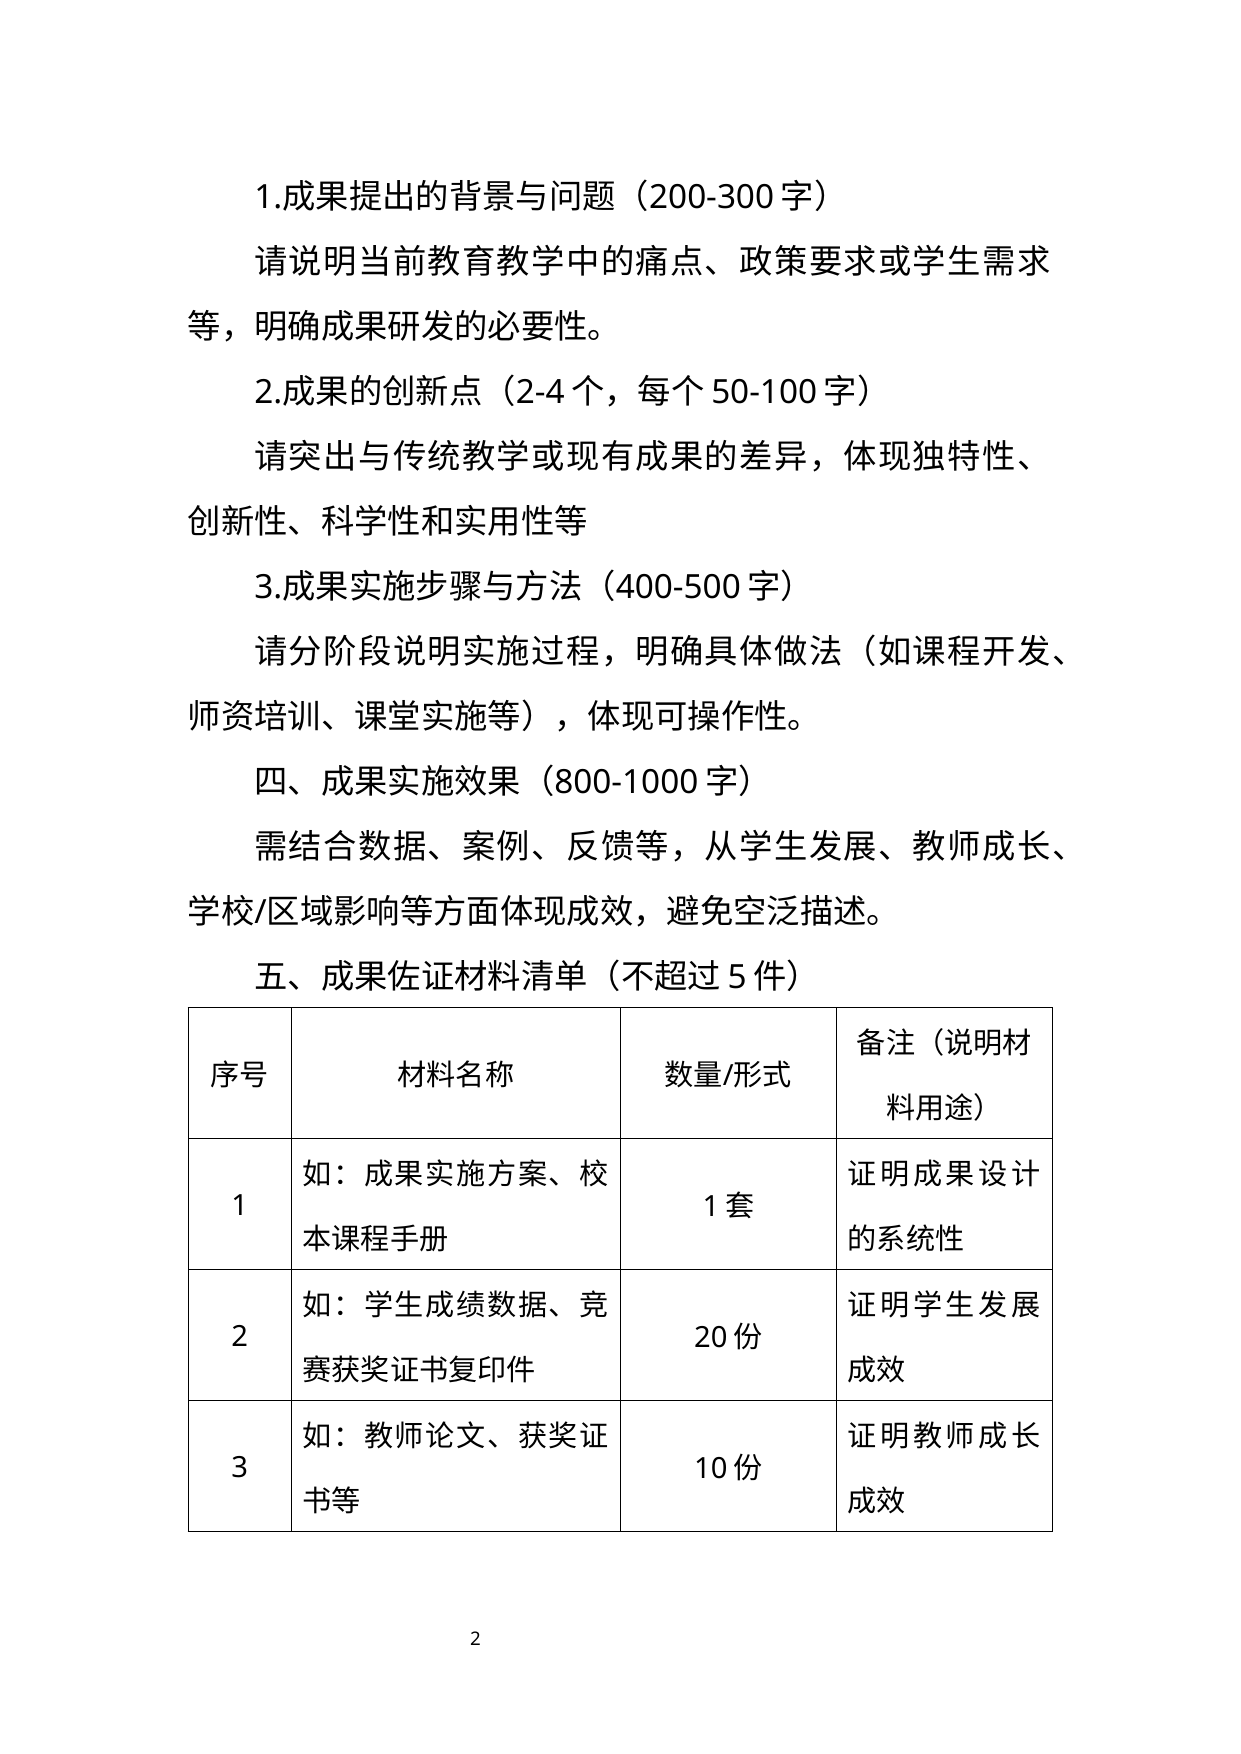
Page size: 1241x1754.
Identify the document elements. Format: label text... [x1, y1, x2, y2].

table_header 序号 [189, 1008, 291, 1138]
text 2.成果的创新点（2-4个，每个50-100字） [187, 357, 1053, 422]
table_cell 2 [189, 1270, 291, 1400]
text 五、成果佐证材料清单（不超过5件） [187, 942, 1053, 1007]
table_header 备注（说明材料用途） [837, 1008, 1052, 1138]
table_cell 3 [189, 1401, 291, 1531]
text 四、成果实施效果（800-1000字） [187, 747, 1053, 812]
text 3.成果实施步骤与方法（400-500字） [187, 552, 1053, 617]
table_cell 证明成果设计的系统性 [837, 1139, 1052, 1269]
text 需结合数据、案例、反馈等，从学生发展、教师成长、学校/区域影响等方面体现成效，避免空泛描述。 [187, 812, 1053, 942]
table_cell 20份 [621, 1270, 836, 1400]
table_header 数量/形式 [621, 1008, 836, 1138]
table_cell 1 [189, 1139, 291, 1269]
table_cell 证明学生发展成效 [837, 1270, 1052, 1400]
table_cell 如：教师论文、获奖证书等 [292, 1401, 620, 1531]
table_cell 10份 [621, 1401, 836, 1531]
text 请说明当前教育教学中的痛点、政策要求或学生需求等，明确成果研发的必要性。 [187, 227, 1053, 357]
table_header 材料名称 [292, 1008, 620, 1138]
text 1.成果提出的背景与问题（200-300字） [187, 162, 1053, 227]
table_cell 1套 [621, 1139, 836, 1269]
text 请突出与传统教学或现有成果的差异，体现独特性、创新性、科学性和实用性等 [187, 422, 1053, 552]
table_cell 证明教师成长成效 [837, 1401, 1052, 1531]
table_cell 如：学生成绩数据、竞赛获奖证书复印件 [292, 1270, 620, 1400]
table_cell 如：成果实施方案、校本课程手册 [292, 1139, 620, 1269]
text 请分阶段说明实施过程，明确具体做法（如课程开发、师资培训、课堂实施等），体现可操作性。 [187, 617, 1053, 747]
